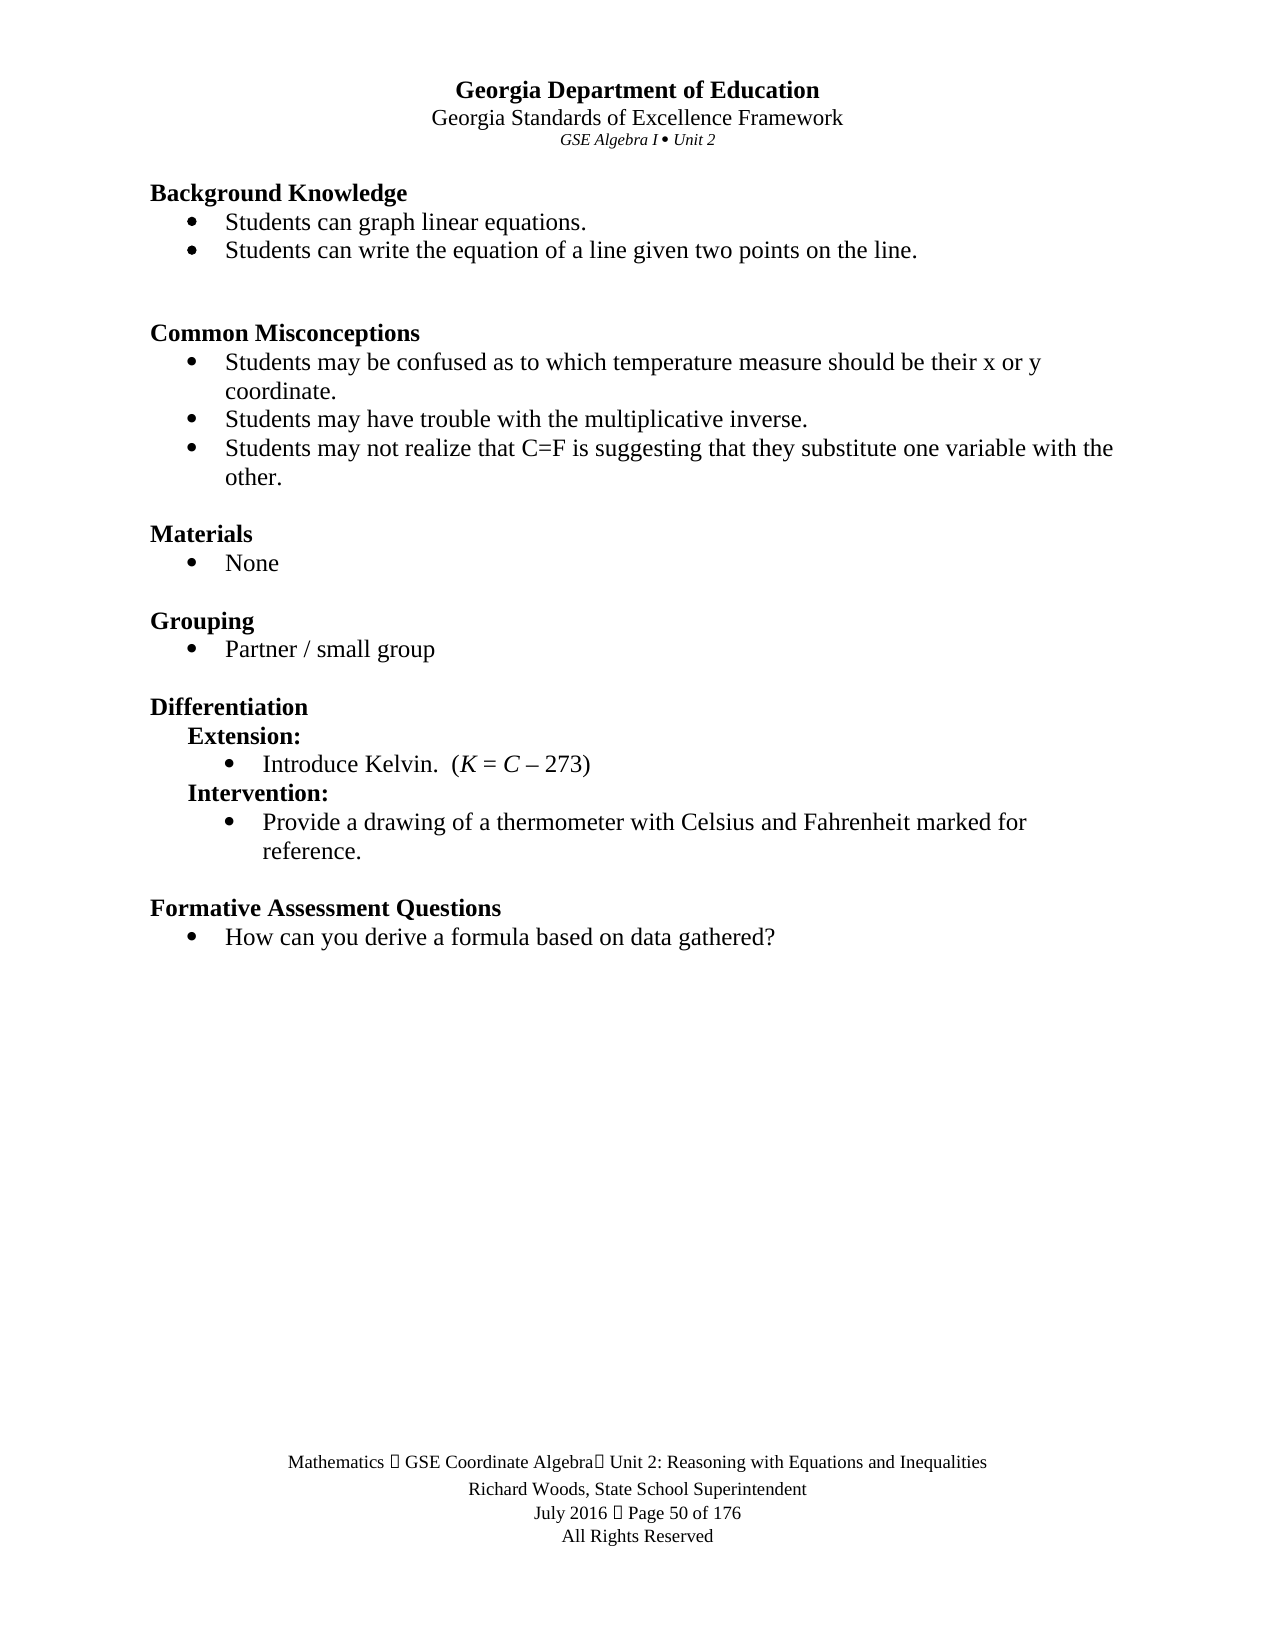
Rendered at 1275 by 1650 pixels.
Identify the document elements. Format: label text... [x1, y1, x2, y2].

list How can you derive a formula based on data gathered? [187, 922, 1125, 951]
list Provide a drawing of a thermometer with Celsius and Fahrenheit marked for reference. [225, 807, 1125, 864]
list Partner / small group [187, 634, 1125, 663]
list Students can write the equation of a line given two points on the line. [187, 236, 1125, 264]
text Common Misconceptions [150, 318, 1125, 347]
text Background Knowledge [150, 178, 1125, 207]
list Students may have trouble with the multiplicative inverse. [187, 404, 1125, 433]
text Formative Assessment Questions [150, 893, 1125, 922]
list Students can graph linear equations. [187, 207, 1125, 236]
list Students may not realize that C=F is suggesting that they substitute one variable with the other. [187, 433, 1125, 491]
text Differentiation [150, 692, 1125, 721]
list Introduce Kelvin. (K = C – 273) [225, 749, 1125, 778]
list Students may be confused as to which temperature measure should be their x or y coordinate. [187, 347, 1125, 404]
text Materials [150, 519, 1125, 548]
text Extension: [150, 721, 1125, 749]
text Grouping [150, 606, 1125, 634]
list None [187, 548, 1125, 577]
text Intervention: [150, 778, 1125, 807]
